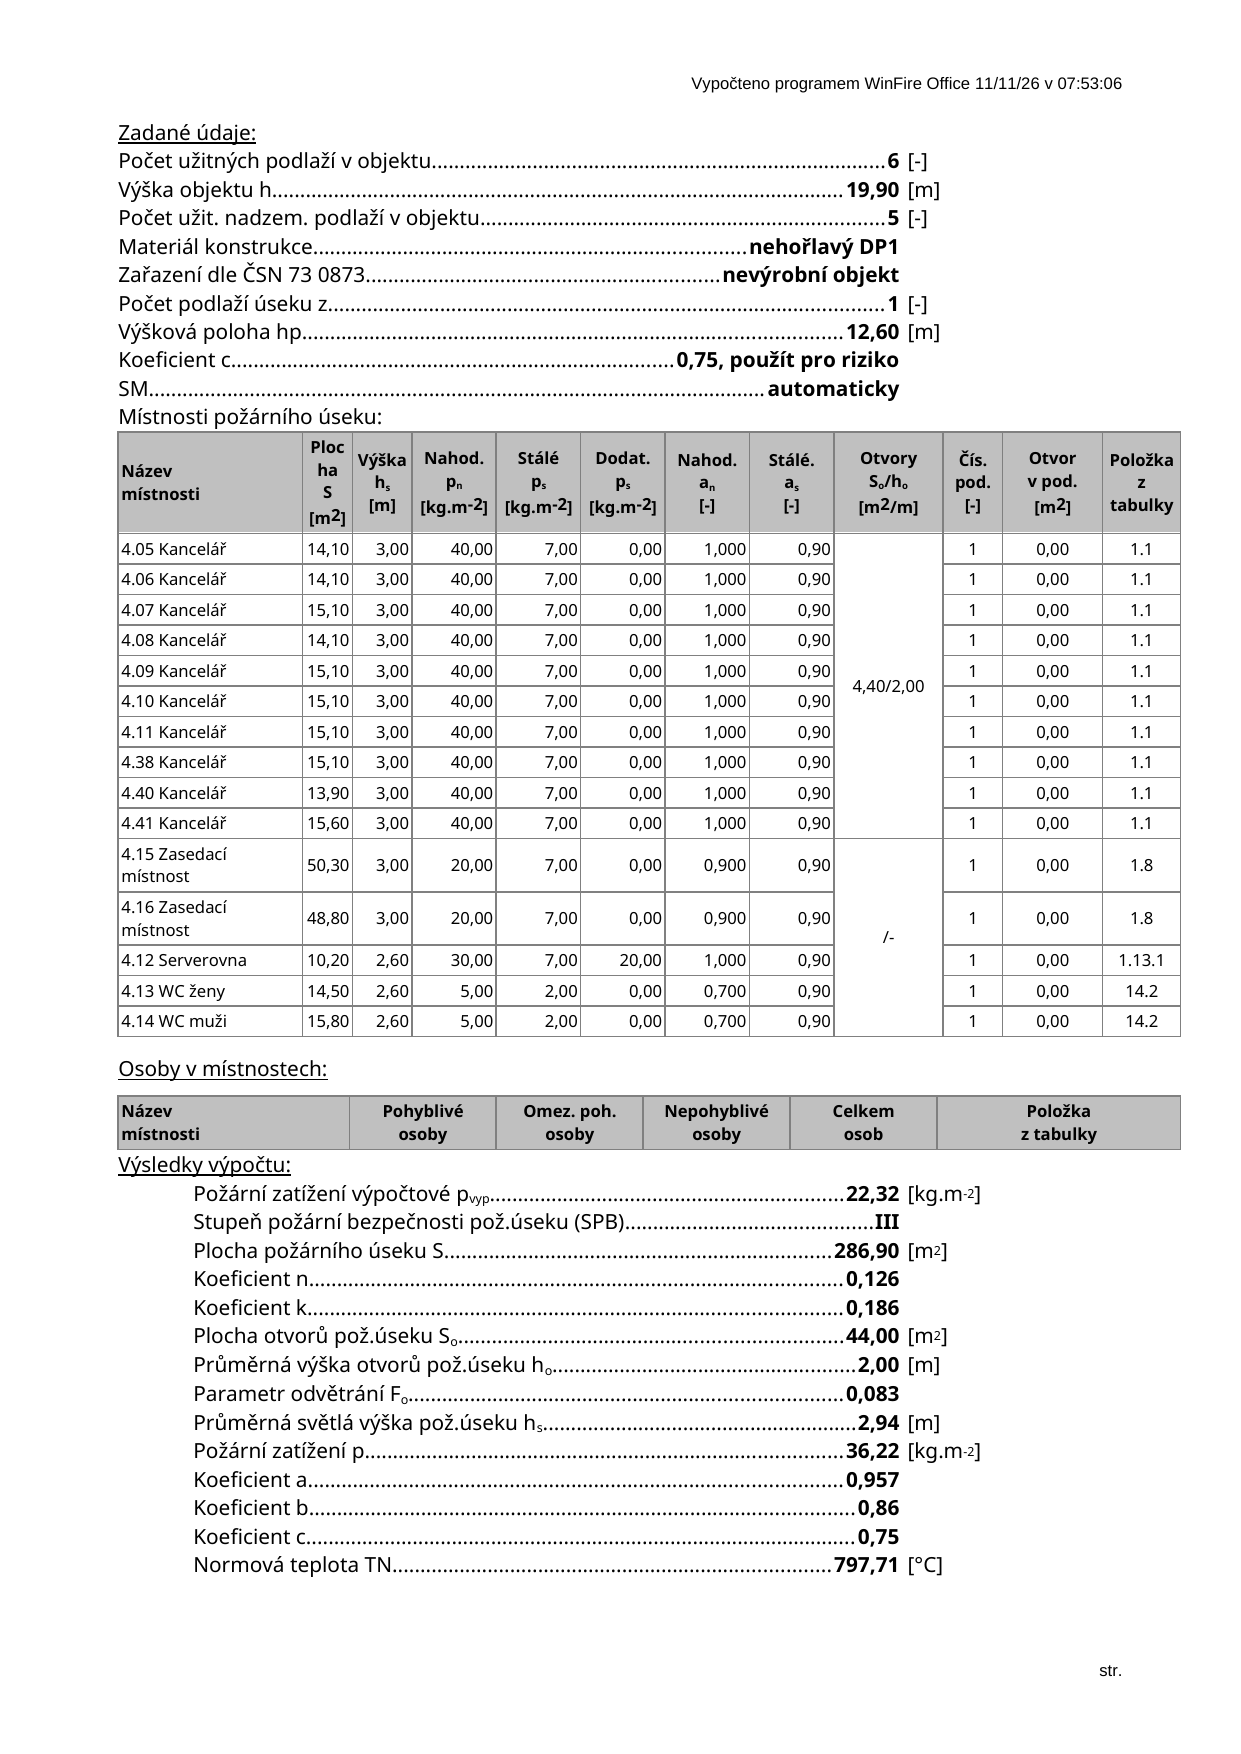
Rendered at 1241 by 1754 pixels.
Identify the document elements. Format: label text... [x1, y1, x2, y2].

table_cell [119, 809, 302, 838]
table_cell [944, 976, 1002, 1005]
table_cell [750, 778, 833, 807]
text Koeficient k 0,186 [193, 1293, 1122, 1321]
text Koeficient a 0,957 [193, 1465, 1122, 1493]
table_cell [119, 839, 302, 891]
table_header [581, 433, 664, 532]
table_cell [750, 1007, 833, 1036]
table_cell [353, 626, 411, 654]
text Zařazení dle ČSN 73 0873 nevýrobní objekt [118, 260, 1122, 289]
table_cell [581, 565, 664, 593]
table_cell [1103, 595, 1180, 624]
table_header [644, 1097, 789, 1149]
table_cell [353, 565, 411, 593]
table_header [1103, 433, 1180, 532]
text Osoby v místnostech: [118, 1054, 1122, 1083]
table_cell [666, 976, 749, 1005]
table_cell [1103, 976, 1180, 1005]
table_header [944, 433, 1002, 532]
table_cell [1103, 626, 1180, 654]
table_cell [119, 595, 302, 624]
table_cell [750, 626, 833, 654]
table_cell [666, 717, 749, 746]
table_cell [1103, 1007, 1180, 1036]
text Počet užit. nadzem. podlaží v objektu 5 [-] [118, 203, 1122, 232]
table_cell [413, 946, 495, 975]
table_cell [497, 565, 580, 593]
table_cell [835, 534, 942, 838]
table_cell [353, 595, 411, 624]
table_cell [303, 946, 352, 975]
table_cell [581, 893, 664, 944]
text Počet užitných podlaží v objektu 6 [-] [118, 147, 1122, 175]
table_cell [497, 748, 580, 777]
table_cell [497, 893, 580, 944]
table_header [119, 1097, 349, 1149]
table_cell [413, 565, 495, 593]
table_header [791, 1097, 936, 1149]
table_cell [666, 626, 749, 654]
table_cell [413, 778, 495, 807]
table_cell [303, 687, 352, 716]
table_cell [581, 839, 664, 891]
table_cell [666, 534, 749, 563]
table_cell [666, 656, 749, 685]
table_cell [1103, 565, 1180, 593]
text Koeficient b 0,86 [193, 1493, 1122, 1522]
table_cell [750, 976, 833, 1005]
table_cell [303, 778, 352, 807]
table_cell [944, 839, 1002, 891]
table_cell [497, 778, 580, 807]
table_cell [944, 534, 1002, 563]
text Plocha požárního úseku S 286,90 [m2] [193, 1236, 1122, 1264]
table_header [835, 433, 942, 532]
text Parametr odvětrání Fo 0,083 [193, 1379, 1122, 1408]
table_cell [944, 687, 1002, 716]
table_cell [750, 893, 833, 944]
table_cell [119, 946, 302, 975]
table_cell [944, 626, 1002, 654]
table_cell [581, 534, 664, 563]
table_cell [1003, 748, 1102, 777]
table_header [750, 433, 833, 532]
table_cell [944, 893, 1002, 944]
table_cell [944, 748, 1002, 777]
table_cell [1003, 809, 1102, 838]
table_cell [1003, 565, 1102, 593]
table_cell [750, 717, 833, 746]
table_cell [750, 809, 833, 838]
text Materiál konstrukce nehořlavý DP1 [118, 232, 1122, 260]
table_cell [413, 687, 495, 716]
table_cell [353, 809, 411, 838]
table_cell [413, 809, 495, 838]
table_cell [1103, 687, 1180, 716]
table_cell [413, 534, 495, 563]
text Koeficient c 0,75 [193, 1522, 1122, 1550]
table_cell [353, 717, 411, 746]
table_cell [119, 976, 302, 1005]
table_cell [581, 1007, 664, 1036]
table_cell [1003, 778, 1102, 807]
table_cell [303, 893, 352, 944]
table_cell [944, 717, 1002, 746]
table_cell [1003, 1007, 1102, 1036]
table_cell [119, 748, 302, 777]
text Zadané údaje: [118, 118, 1122, 147]
text Plocha otvorů pož.úseku So 44,00 [m2] [193, 1321, 1122, 1350]
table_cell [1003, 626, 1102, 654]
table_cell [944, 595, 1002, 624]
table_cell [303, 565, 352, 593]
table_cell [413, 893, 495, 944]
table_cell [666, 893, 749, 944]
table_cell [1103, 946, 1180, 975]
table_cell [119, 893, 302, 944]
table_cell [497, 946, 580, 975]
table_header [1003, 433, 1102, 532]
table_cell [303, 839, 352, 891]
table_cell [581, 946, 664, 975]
text Průměrná světlá výška pož.úseku hs 2,94 [m] [193, 1408, 1122, 1437]
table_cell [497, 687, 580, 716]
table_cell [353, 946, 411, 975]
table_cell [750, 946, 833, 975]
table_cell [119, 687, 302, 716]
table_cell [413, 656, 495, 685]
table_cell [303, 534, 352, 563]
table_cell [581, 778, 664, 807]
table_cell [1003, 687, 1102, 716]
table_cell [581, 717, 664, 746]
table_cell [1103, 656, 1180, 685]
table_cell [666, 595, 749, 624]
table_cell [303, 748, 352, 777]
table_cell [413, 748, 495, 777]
text Průměrná výška otvorů pož.úseku ho 2,00 [m] [193, 1350, 1122, 1379]
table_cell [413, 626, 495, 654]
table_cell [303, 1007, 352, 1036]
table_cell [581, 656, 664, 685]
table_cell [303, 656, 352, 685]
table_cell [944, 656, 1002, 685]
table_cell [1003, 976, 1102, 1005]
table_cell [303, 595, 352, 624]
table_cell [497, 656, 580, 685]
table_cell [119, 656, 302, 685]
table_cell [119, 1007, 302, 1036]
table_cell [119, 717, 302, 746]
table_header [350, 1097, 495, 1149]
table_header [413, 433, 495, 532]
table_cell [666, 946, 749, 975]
text Výsledky výpočtu: [118, 1150, 1122, 1179]
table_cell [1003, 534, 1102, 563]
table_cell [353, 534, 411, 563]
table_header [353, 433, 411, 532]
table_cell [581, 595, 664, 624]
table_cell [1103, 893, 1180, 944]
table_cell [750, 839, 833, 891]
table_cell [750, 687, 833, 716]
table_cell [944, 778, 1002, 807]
text Normová teplota TN 797,71 [°C] [193, 1550, 1122, 1579]
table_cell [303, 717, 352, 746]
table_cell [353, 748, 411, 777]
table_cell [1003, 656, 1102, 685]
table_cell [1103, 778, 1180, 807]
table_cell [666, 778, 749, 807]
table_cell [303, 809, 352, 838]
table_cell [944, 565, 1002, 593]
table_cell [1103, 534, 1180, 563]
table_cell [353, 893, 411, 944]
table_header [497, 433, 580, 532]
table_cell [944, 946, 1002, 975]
text Místnosti požárního úseku: [118, 402, 1122, 431]
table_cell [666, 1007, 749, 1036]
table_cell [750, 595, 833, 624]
text Koeficient c 0,75, použít pro riziko [118, 346, 1122, 374]
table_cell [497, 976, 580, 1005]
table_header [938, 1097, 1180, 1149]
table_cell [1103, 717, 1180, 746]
text Požární zatížení výpočtové pvyp 22,32 [kg.m-2] [193, 1179, 1122, 1207]
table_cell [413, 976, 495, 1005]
text Stupeň požární bezpečnosti pož.úseku (SPB) III [193, 1207, 1122, 1236]
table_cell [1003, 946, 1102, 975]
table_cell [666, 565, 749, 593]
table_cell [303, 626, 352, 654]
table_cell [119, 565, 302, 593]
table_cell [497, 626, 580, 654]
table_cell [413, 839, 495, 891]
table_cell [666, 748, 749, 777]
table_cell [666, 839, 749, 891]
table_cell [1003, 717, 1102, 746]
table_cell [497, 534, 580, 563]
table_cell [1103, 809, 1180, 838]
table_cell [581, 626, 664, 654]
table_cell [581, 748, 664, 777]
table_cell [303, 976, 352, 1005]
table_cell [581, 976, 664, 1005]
text Požární zatížení p 36,22 [kg.m-2] [193, 1437, 1122, 1465]
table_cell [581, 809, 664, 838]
text SM automaticky [118, 374, 1122, 402]
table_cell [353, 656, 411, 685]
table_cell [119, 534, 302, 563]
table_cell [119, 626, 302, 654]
text Koeficient n 0,126 [193, 1264, 1122, 1293]
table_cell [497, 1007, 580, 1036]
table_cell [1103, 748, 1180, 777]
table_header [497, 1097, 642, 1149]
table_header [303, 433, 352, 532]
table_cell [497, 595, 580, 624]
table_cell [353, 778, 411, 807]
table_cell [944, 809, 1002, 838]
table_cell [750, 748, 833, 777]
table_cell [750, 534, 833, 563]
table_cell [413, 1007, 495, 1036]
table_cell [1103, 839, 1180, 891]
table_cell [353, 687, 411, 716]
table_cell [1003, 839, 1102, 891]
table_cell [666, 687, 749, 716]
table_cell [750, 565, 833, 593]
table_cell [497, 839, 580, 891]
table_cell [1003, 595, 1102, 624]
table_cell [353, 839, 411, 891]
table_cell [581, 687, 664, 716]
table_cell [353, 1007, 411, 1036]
text Výšková poloha hp 12,60 [m] [118, 317, 1122, 346]
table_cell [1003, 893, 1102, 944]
text Výška objektu h 19,90 [m] [118, 175, 1122, 203]
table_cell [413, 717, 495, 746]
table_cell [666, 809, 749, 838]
text Počet podlaží úseku z 1 [-] [118, 289, 1122, 317]
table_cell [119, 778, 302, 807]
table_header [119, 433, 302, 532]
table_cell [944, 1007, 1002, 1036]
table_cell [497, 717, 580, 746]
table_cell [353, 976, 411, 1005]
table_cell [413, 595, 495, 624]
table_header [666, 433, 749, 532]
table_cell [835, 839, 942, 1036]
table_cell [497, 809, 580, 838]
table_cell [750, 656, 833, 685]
